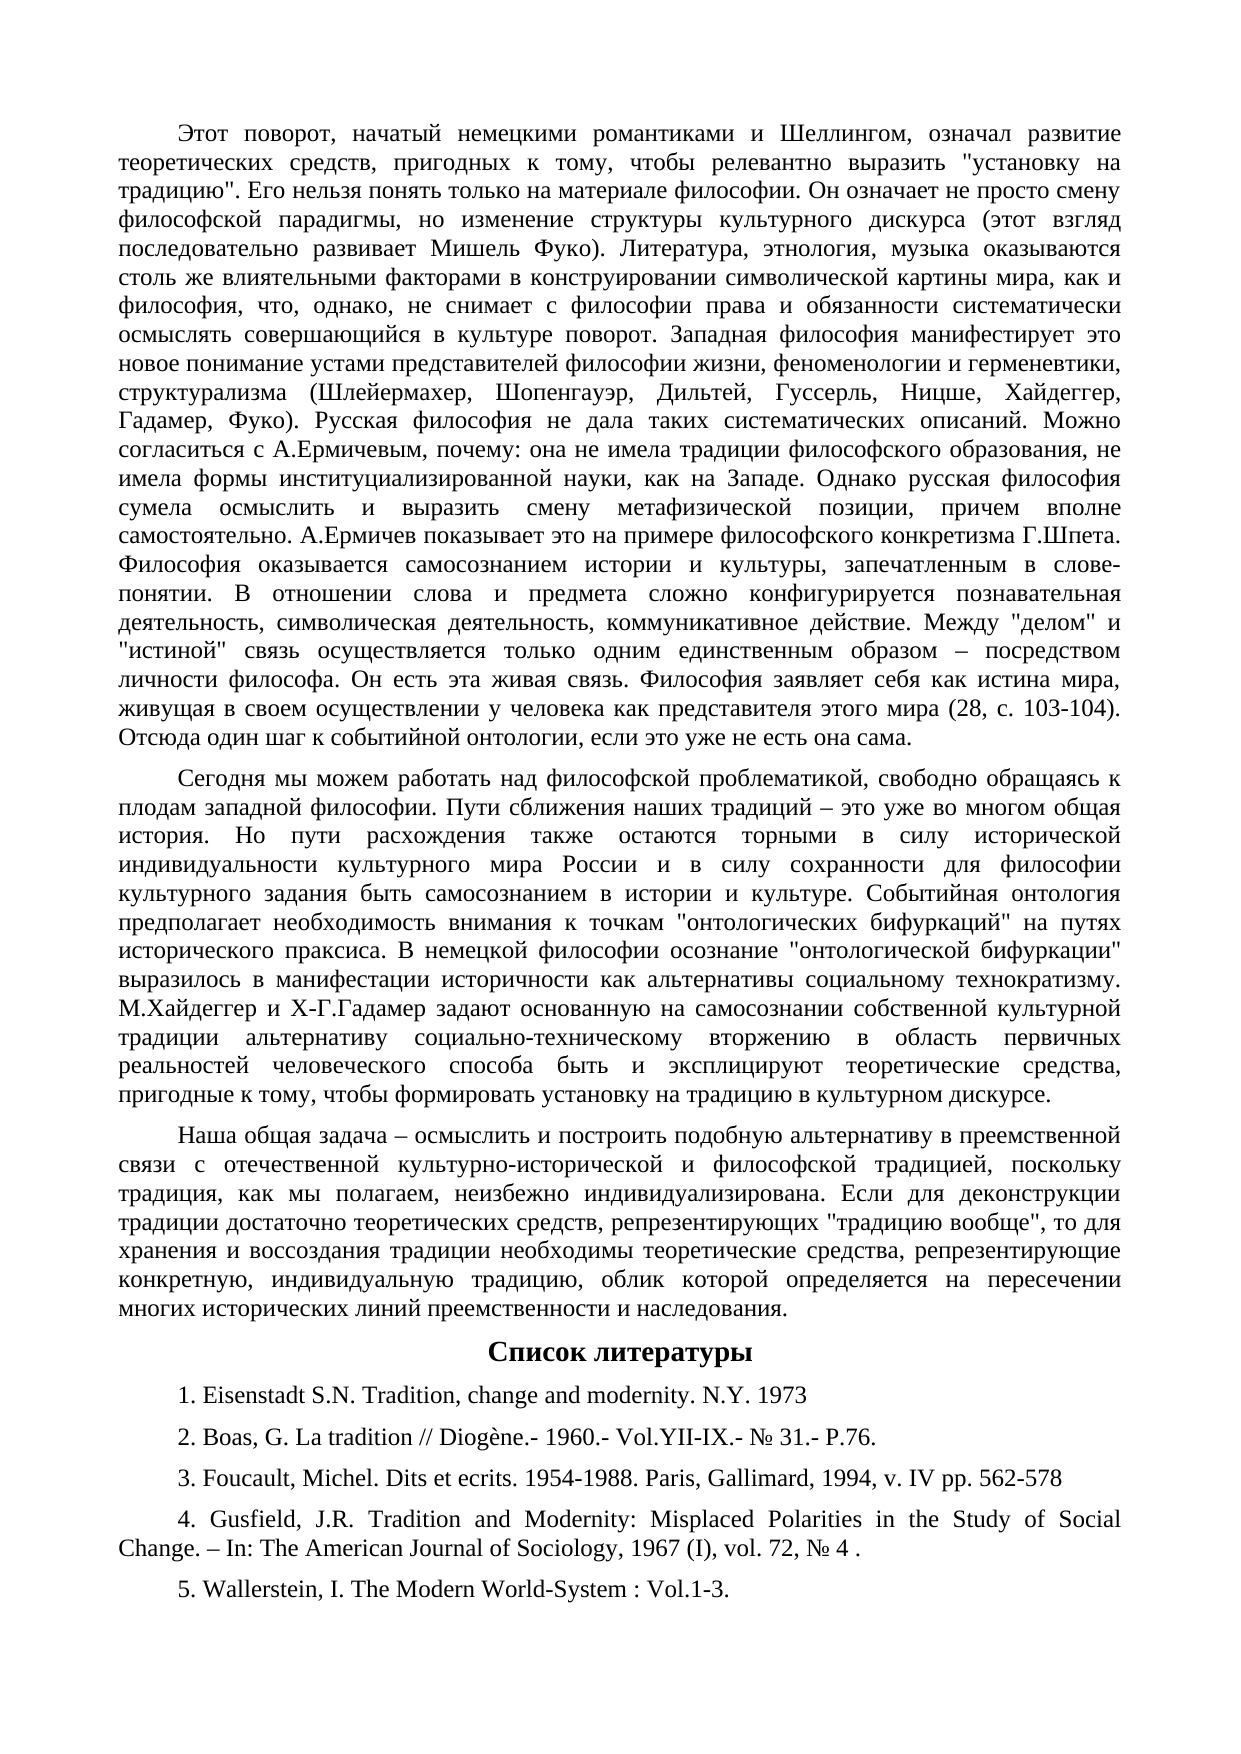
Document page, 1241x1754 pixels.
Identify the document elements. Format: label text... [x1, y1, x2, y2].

text 4. Gusfield, J.R. Тradition and Modernity: Misplaced Polarities in the Study of Social Change. – In: The American Journal of Sociology, 1967 (I), vol. 72, № 4 . [118, 1504, 1122, 1562]
text 2. Boas, G. La tradition // Diogène.- 1960.- Vol.YII-IX.- № 31.- P.76. [118, 1422, 1122, 1450]
text Список литературы [118, 1334, 1122, 1368]
text Сегодня мы можем работать над философской проблематикой, свободно обращаясь к плодам западной философии. Пути сближения наших традиций – это уже во многом общая история. Но пути расхождения также остаются торными в силу исторической индивидуальности культурного мира России и в силу сохранности для философии культурного задания быть самосознанием в истории и культуре. Событийная онтология предполагает необходимость внимания к точкам "онтологических бифуркаций" на путях исторического праксиса. В немецкой философии осознание "онтологической бифуркации" выразилось в манифестации историчности как альтернативы социальному технократизму. М.Хайдеггер и Х-Г.Гадамер задают основанную на самосознании собственной культурной традиции альтернативу социально-техническому вторжению в область первичных реальностей человеческого способа быть и эксплицируют теоретические средства, пригодные к тому, чтобы формировать установку на традицию в культурном дискурсе. [118, 763, 1122, 1108]
text 5. Wallerstein, I. The Modern World-System : Vol.1-3. [118, 1574, 1122, 1603]
text Наша общая задача – осмыслить и построить подобную альтернативу в преемственной связи с отечественной культурно-исторической и философской традицией, поскольку традиция, как мы полагаем, неизбежно индивидуализирована. Если для деконструкции традиции достаточно теоретических средств, репрезентирующих "традицию вообще", то для хранения и воссоздания традиции необходимы теоретические средства, репрезентирующие конкретную, индивидуальную традицию, облик которой определяется на пересечении многих исторических линий преемственности и наследования. [118, 1121, 1122, 1322]
text Этот поворот, начатый немецкими романтиками и Шеллингом, означал развитие теоретических средств, пригодных к тому, чтобы релевантно выразить "установку на традицию". Его нельзя понять только на материале философии. Он означает не просто смену философской парадигмы, но изменение структуры культурного дискурса (этот взгляд последовательно развивает Мишель Фуко). Литература, этнология, музыка оказываются столь же влиятельными факторами в конструировании символической картины мира, как и философия, что, однако, не снимает с философии права и обязанности систематически осмыслять совершающийся в культуре поворот. Западная философия манифестирует это новое понимание устами представителей философии жизни, феноменологии и герменевтики, структурализма (Шлейермахер, Шопенгауэр, Дильтей, Гуссерль, Ницше, Хайдеггер, Гадамер, Фуко). Русская философия не дала таких систематических описаний. Можно согласиться с А.Ермичевым, почему: она не имела традиции философского образования, не имела формы институциализированной науки, как на Западе. Однако русская философия сумела осмыслить и выразить смену метафизической позиции, причем вполне самостоятельно. А.Ермичев показывает это на примере философского конкретизма Г.Шпета. Философия оказывается самосознанием истории и культуры, запечатленным в слове-понятии. В отношении слова и предмета сложно конфигурируется познавательная деятельность, символическая деятельность, коммуникативное действие. Между "делом" и "истиной" связь осуществляется только одним единственным образом – посредством личности философа. Он есть эта живая связь. Философия заявляет себя как истина мира, живущая в своем осуществлении у человека как представителя этого мира (28, с. 103-104). Отсюда один шаг к событийной онтологии, если это уже не есть она сама. [118, 118, 1122, 751]
text 1. Eisenstadt S.N. Tradition, change and modernity. N.Y. 1973 [118, 1380, 1122, 1409]
text 3. Foucault, Michel. Dits et ecrits. 1954-1988. Paris, Gallimard, 1994, v. IV pp. 562-578 [118, 1463, 1122, 1492]
